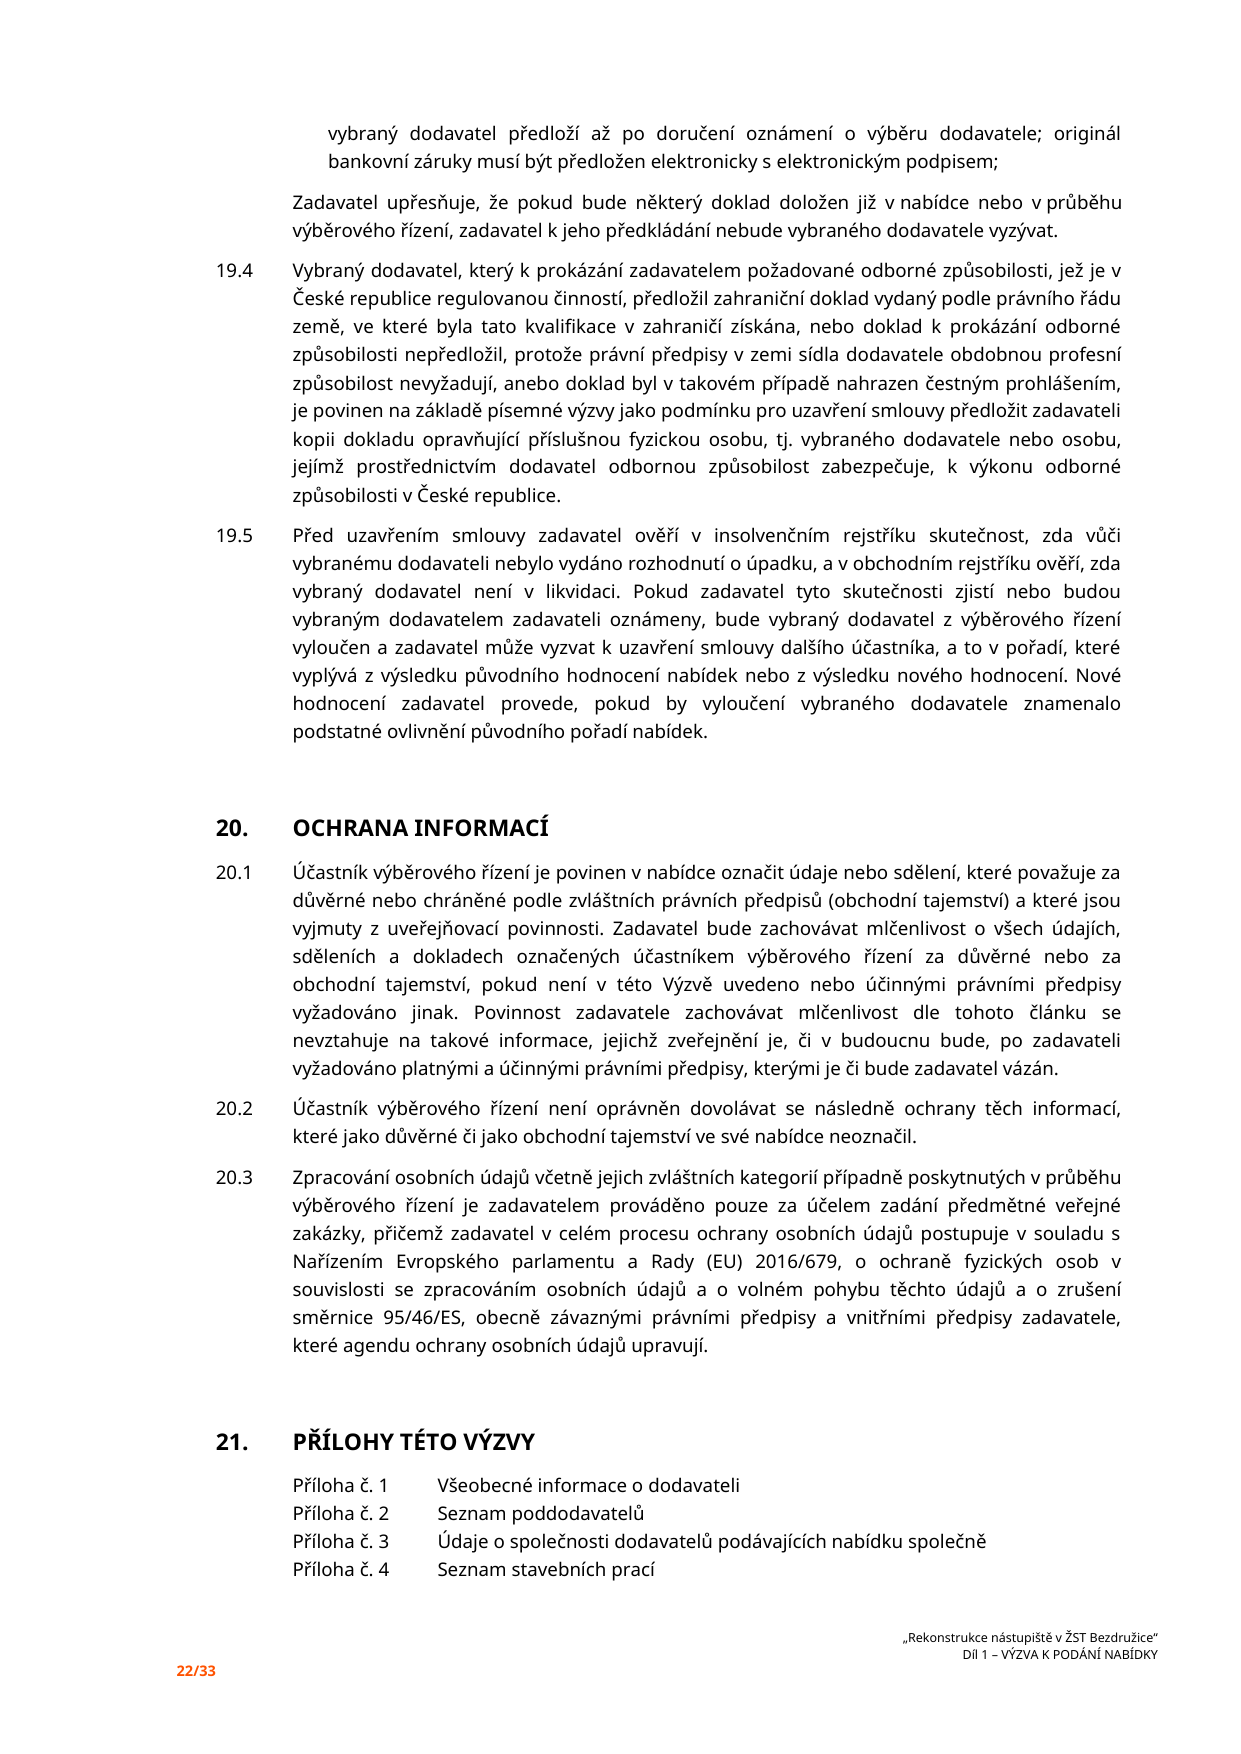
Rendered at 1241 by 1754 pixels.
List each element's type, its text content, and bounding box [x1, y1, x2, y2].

text Příloha č. 2 Seznam poddodavatelů [292, 1501, 1122, 1526]
text Zadavatel upřesňuje, že pokud bude některý doklad doložen již v nabídce nebo v průběhu výběrového řízení, zadavatel k jeho předkládání nebude vybraného dodavatele vyzývat. [292, 189, 1122, 243]
text Příloha č. 4 Seznam stavebních prací [292, 1557, 1122, 1582]
text Příloha č. 1 Všeobecné informace o dodavateli [292, 1473, 1122, 1498]
text Vybraný dodavatel, který k prokázání zadavatelem požadované odborné způsobilosti, jež je v České republice regulovanou činností, předložil zahraniční doklad vydaný podle právního řádu země, ve které byla tato kvalifikace v zahraničí získána, nebo doklad k prokázání odborné způsobilosti nepředložil, protože právní předpisy v zemi sídla dodavatele obdobnou profesní způsobilost nevyžadují, anebo doklad byl v takovém případě nahrazen čestným prohlášením, je povinen na základě písemné výzvy jako podmínku pro uzavření smlouvy předložit zadavateli kopii dokladu opravňující příslušnou fyzickou osobu, tj. vybraného dodavatele nebo osobu, jejímž prostřednictvím dodavatel odbornou způsobilost zabezpečuje, k výkonu odborné způsobilosti v České republice. [216, 258, 1122, 507]
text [292, 121, 1122, 174]
text Před uzavřením smlouvy zadavatel ověří v insolvenčním rejstříku skutečnost, zda vůči vybranému dodavateli nebylo vydáno rozhodnutí o úpadku, a v obchodním rejstříku ověří, zda vybraný dodavatel není v likvidaci. Pokud zadavatel tyto skutečnosti zjistí nebo budou vybraným dodavatelem zadavateli oznámeny, bude vybraný dodavatel z výběrového řízení vyloučen a zadavatel může vyzvat k uzavření smlouvy dalšího účastníka, a to v pořadí, které vyplývá z výsledku původního hodnocení nabídek nebo z výsledku nového hodnocení. Nové hodnocení zadavatel provede, pokud by vyloučení vybraného dodavatele znamenalo podstatné ovlivnění původního pořadí nabídek. [216, 522, 1122, 744]
text Účastník výběrového řízení je povinen v nabídce označit údaje nebo sdělení, které považuje za důvěrné nebo chráněné podle zvláštních právních předpisů (obchodní tajemství) a které jsou vyjmuty z uveřejňovací povinnosti. Zadavatel bude zachovávat mlčenlivost o všech údajích, sděleních a dokladech označených účastníkem výběrového řízení za důvěrné nebo za obchodní tajemství, pokud není v této Výzvě uvedeno nebo účinnými právními předpisy vyžadováno jinak. Povinnost zadavatele zachovávat mlčenlivost dle tohoto článku se nevztahuje na takové informace, jejichž zveřejnění je, či v budoucnu bude, po zadavateli vyžadováno platnými a účinnými právními předpisy, kterými je či bude zadavatel vázán. [216, 859, 1122, 1081]
text Zpracování osobních údajů včetně jejich zvláštních kategorií případně poskytnutých v průběhu výběrového řízení je zadavatelem prováděno pouze za účelem zadání předmětné veřejné zakázky, přičemž zadavatel v celém procesu ochrany osobních údajů postupuje v souladu s Nařízením Evropského parlamentu a Rady (EU) 2016/679, o ochraně fyzických osob v souvislosti se zpracováním osobních údajů a o volném pohybu těchto údajů a o zrušení směrnice 95/46/ES, obecně závaznými právními předpisy a vnitřními předpisy zadavatele, které agendu ochrany osobních údajů upravují. [216, 1164, 1122, 1358]
text PŘÍLOHY TÉTO VÝZVY [216, 1426, 1122, 1457]
text Účastník výběrového řízení není oprávněn dovolávat se následně ochrany těch informací, které jako důvěrné či jako obchodní tajemství ve své nabídce neoznačil. [216, 1096, 1122, 1149]
text Příloha č. 3 Údaje o společnosti dodavatelů podávajících nabídku společně [292, 1529, 1122, 1554]
text OCHRANA INFORMACÍ [216, 812, 1122, 843]
